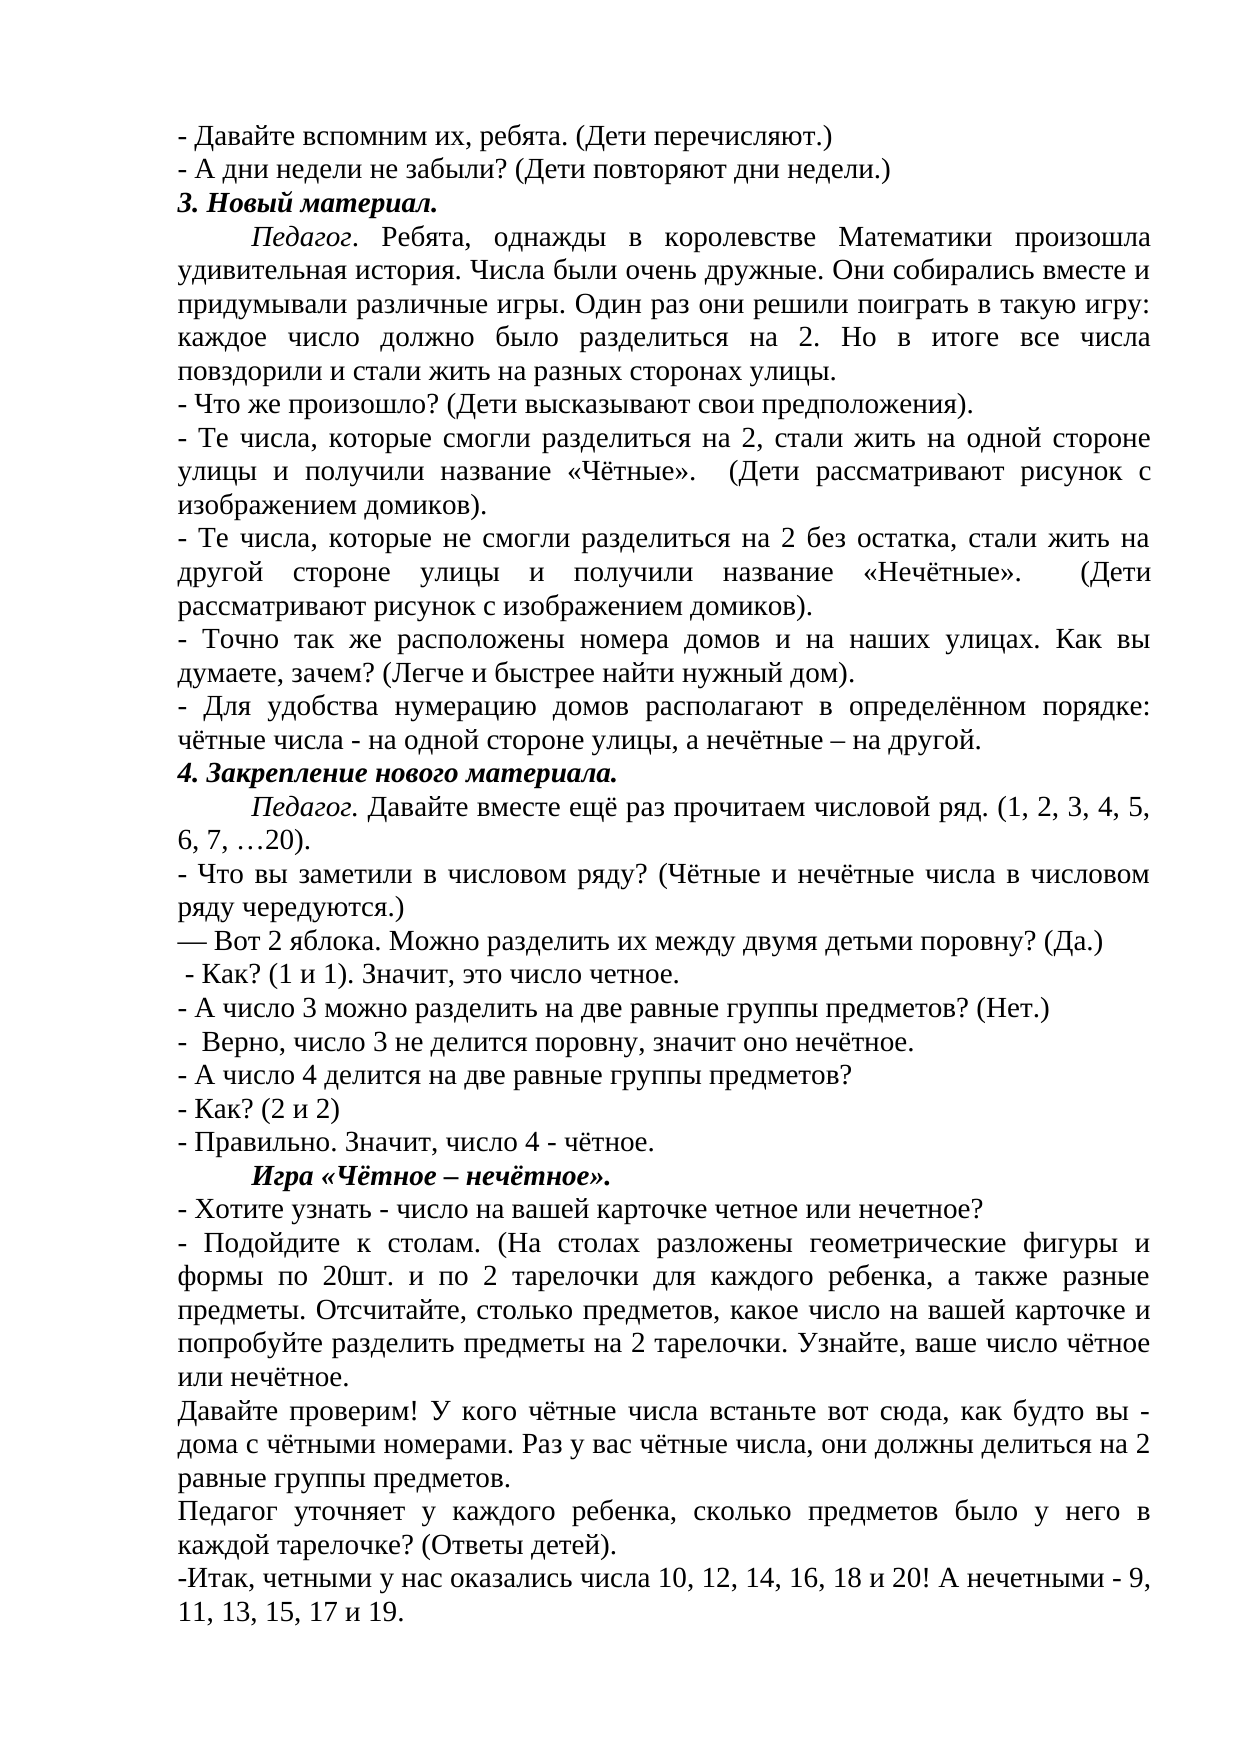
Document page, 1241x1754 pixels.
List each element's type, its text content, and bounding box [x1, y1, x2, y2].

text 3. Новый материал. [177, 185, 1152, 219]
text - А число 3 можно разделить на две равные группы предметов? (Нет.) [177, 990, 1152, 1024]
text - Как? (1 и 1). Значит, это число четное. [177, 957, 1152, 990]
text - Подойдите к столам. (На столах разложены геометрические фигуры и формы по 20шт. и по 2 тарелочки для каждого ребенка, а также разные предметы. Отсчитайте, столько предметов, какое число на вашей карточке и попробуйте разделить предметы на 2 тарелочки. Узнайте, ваше число чётное или нечётное. [177, 1225, 1152, 1393]
text — Вот 2 яблока. Можно разделить их между двумя детьми поровну? (Да.) [177, 923, 1152, 957]
text - Хотите узнать - число на вашей карточке четное или нечетное? [177, 1191, 1152, 1225]
text - Что вы заметили в числовом ряду? (Чётные и нечётные числа в числовом ряду чередуются.) [177, 856, 1152, 923]
text - Точно так же расположены номера домов и на наших улицах. Как вы думаете, зачем? (Легче и быстрее найти нужный дом). [177, 621, 1152, 688]
text Давайте проверим! У кого чётные числа встаньте вот сюда, как будто вы - дома с чётными номерами. Раз у вас чётные числа, они должны делиться на 2 равные группы предметов. [177, 1393, 1152, 1493]
text - Что же произошло? (Дети высказывают свои предположения). [177, 386, 1152, 420]
text Педагог. Давайте вместе ещё раз прочитаем числовой ряд. (1, 2, 3, 4, 5, 6, 7, …20). [177, 789, 1152, 856]
text 4. Закрепление нового материала. [177, 755, 1152, 789]
text - Давайте вспомним их, ребята. (Дети перечисляют.) [177, 118, 1152, 152]
text Педагог уточняет у каждого ребенка, сколько предметов было у него в каждой тарелочке? (Ответы детей). [177, 1493, 1152, 1560]
text - Верно, число 3 не делится поровну, значит оно нечётное. [177, 1024, 1152, 1057]
text - Как? (2 и 2) [177, 1091, 1152, 1124]
text - Для удобства нумерацию домов располагают в определённом порядке: чётные числа - на одной стороне улицы, а нечётные – на другой. [177, 688, 1152, 755]
text Игра «Чётное – нечётное». [177, 1158, 1152, 1191]
text - Те числа, которые смогли разделиться на 2, стали жить на одной стороне улицы и получили название «Чётные». (Дети рассматривают рисунок с изображением домиков). [177, 420, 1152, 521]
text -Итак, четными у нас оказались числа 10, 12, 14, 16, 18 и 20! А нечетными - 9, 11, 13, 15, 17 и 19. [177, 1560, 1152, 1627]
text - А дни недели не забыли? (Дети повторяют дни недели.) [177, 152, 1152, 185]
text - Те числа, которые не смогли разделиться на 2 без остатка, стали жить на другой стороне улицы и получили название «Нечётные». (Дети рассматривают рисунок с изображением домиков). [177, 521, 1152, 621]
text Педагог. Ребята, однажды в королевстве Математики произошла удивительная история. Числа были очень дружные. Они собирались вместе и придумывали различные игры. Один раз они решили поиграть в такую игру: каждое число должно было разделиться на 2. Но в итоге все числа повздорили и стали жить на разных сторонах улицы. [177, 219, 1152, 386]
text - Правильно. Значит, число 4 - чётное. [177, 1124, 1152, 1158]
text - А число 4 делится на две равные группы предметов? [177, 1057, 1152, 1091]
